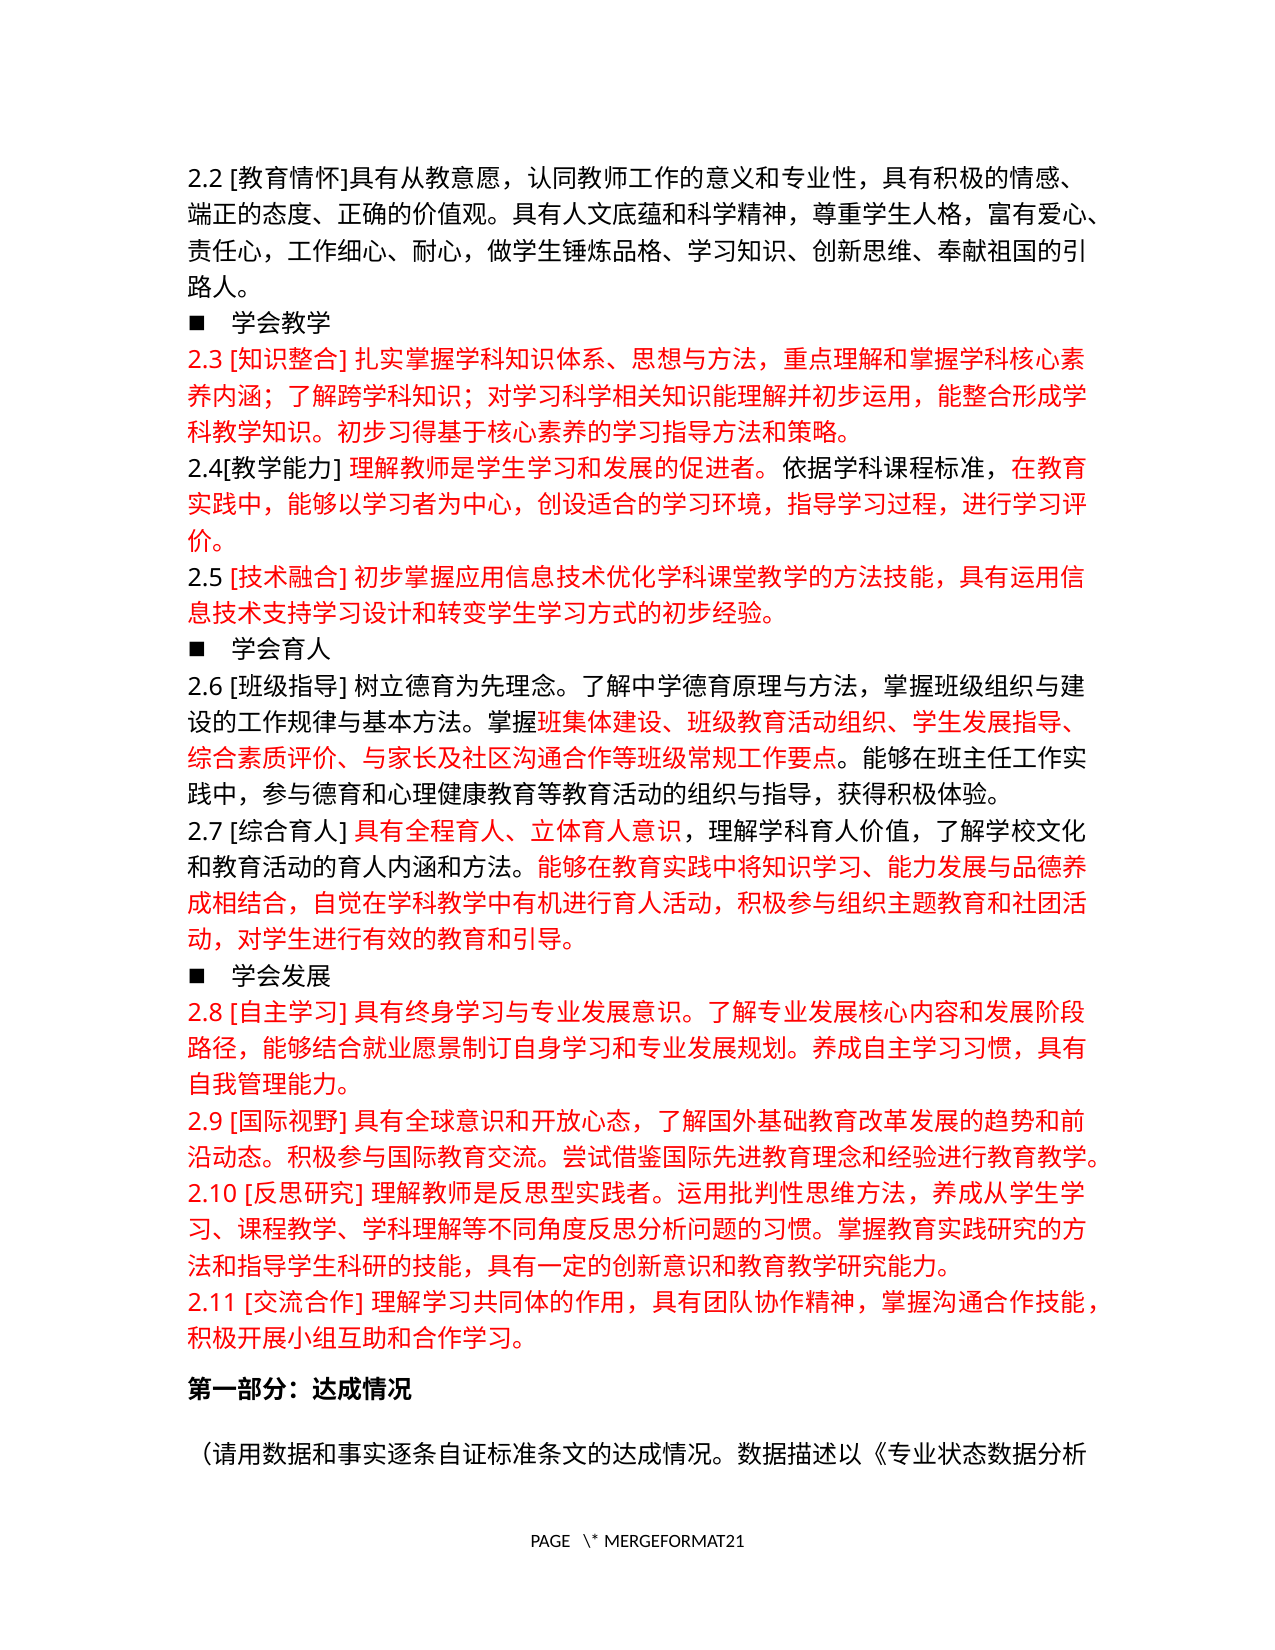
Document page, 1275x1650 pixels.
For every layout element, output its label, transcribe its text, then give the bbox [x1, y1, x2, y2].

text 2.9 [国际视野] 具有全球意识和开放心态，了解国外基础教育改革发展的趋势和前沿动态。积极参与国际教育交流。尝试借鉴国际先进教育理念和经验进行教育教学。2.10 [反思研究] 理解教师是反思型实践者。运用批判性思维方法，养成从学生学习、课程教学、学科理解等不同角度反思分析问题的习惯。掌握教育实践研究的方法和指导学生科研的技能，具有一定的创新意识和教育教学研究能力。 [187, 1101, 1087, 1282]
text 第一部分：达成情况 [187, 1355, 1087, 1420]
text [187, 1420, 1087, 1485]
list 学会教学 [187, 304, 1087, 340]
text 2.6 [班级指导] 树立德育为先理念。了解中学德育原理与方法，掌握班级组织与建设的工作规律与基本方法。掌握班集体建设、班级教育活动组织、学生发展指导、综合素质评价、与家长及社区沟通合作等班级常规工作要点。能够在班主任工作实践中，参与德育和心理健康教育等教育活动的组织与指导，获得积极体验。 [187, 666, 1087, 811]
list 学会育人 [187, 630, 1087, 666]
list 学会发展 [187, 956, 1087, 992]
text 2.8 [自主学习] 具有终身学习与专业发展意识。了解专业发展核心内容和发展阶段路径，能够结合就业愿景制订自身学习和专业发展规划。养成自主学习习惯，具有自我管理能力。 [187, 992, 1087, 1101]
text 2.2 [教育情怀]具有从教意愿，认同教师工作的意义和专业性，具有积极的情感、端正的态度、正确的价值观。具有人文底蕴和科学精神，尊重学生人格，富有爱心、责任心，工作细心、耐心，做学生锤炼品格、学习知识、创新思维、奉献祖国的引路人。 [187, 159, 1087, 304]
text 2.7 [综合育人] 具有全程育人、立体育人意识，理解学科育人价值，了解学校文化和教育活动的育人内涵和方法。能够在教育实践中将知识学习、能力发展与品德养成相结合，自觉在学科教学中有机进行育人活动，积极参与组织主题教育和社团活动，对学生进行有效的教育和引导。 [187, 811, 1087, 956]
text 2.3 [知识整合] 扎实掌握学科知识体系、思想与方法，重点理解和掌握学科核心素养内涵；了解跨学科知识；对学习科学相关知识能理解并初步运用，能整合形成学科教学知识。初步习得基于核心素养的学习指导方法和策略。 [187, 340, 1087, 449]
text 2.11 [交流合作] 理解学习共同体的作用，具有团队协作精神，掌握沟通合作技能，积极开展小组互助和合作学习。 [187, 1282, 1087, 1355]
text 2.4[教学能力] 理解教师是学生学习和发展的促进者。依据学科课程标准，在教育实践中，能够以学习者为中心，创设适合的学习环境，指导学习过程，进行学习评价。 [187, 449, 1087, 557]
text 2.5 [技术融合] 初步掌握应用信息技术优化学科课堂教学的方法技能，具有运用信息技术支持学习设计和转变学生学习方式的初步经验。 [187, 557, 1087, 630]
